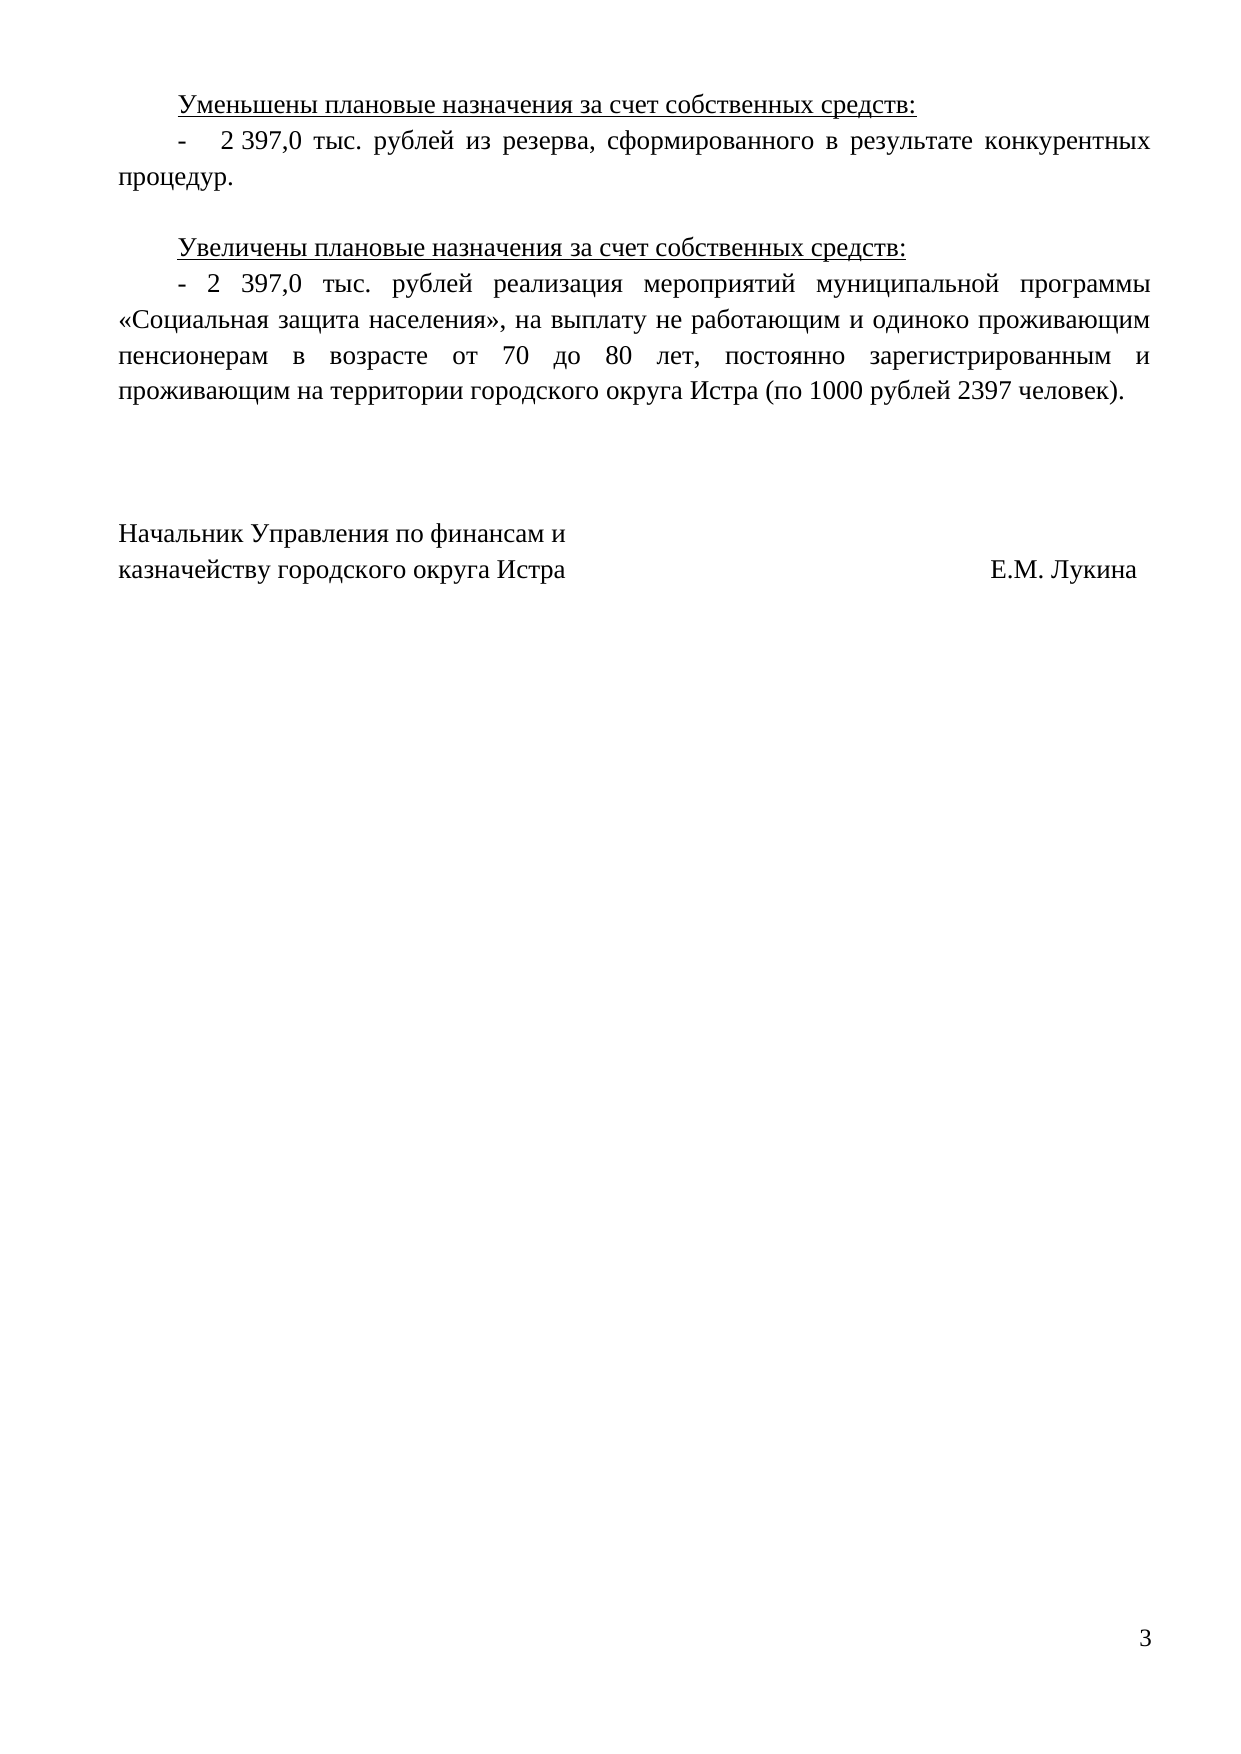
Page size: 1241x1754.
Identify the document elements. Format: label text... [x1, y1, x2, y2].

list - 2 397,0 тыс. рублей из резерва, сформированного в результате конкурентных процедур. [118, 124, 1152, 191]
list Уменьшены плановые назначения за счет собственных средств: [118, 89, 1152, 120]
text Начальник Управления по финансам и [118, 517, 1152, 548]
list Увеличены плановые назначения за счет собственных средств: [118, 232, 1152, 263]
text казначейству городского округа Истра Е.М. Лукина [118, 553, 1152, 584]
list - 2 397,0 тыс. рублей реализация мероприятий муниципальной программы «Социальная защита населения», на выплату не работающим и одиноко проживающим пенсионерам в возрасте от 70 до 80 лет, постоянно зарегистрированным и проживающим на территории городского округа Истра (по 1000 рублей 2397 человек). [118, 267, 1152, 406]
